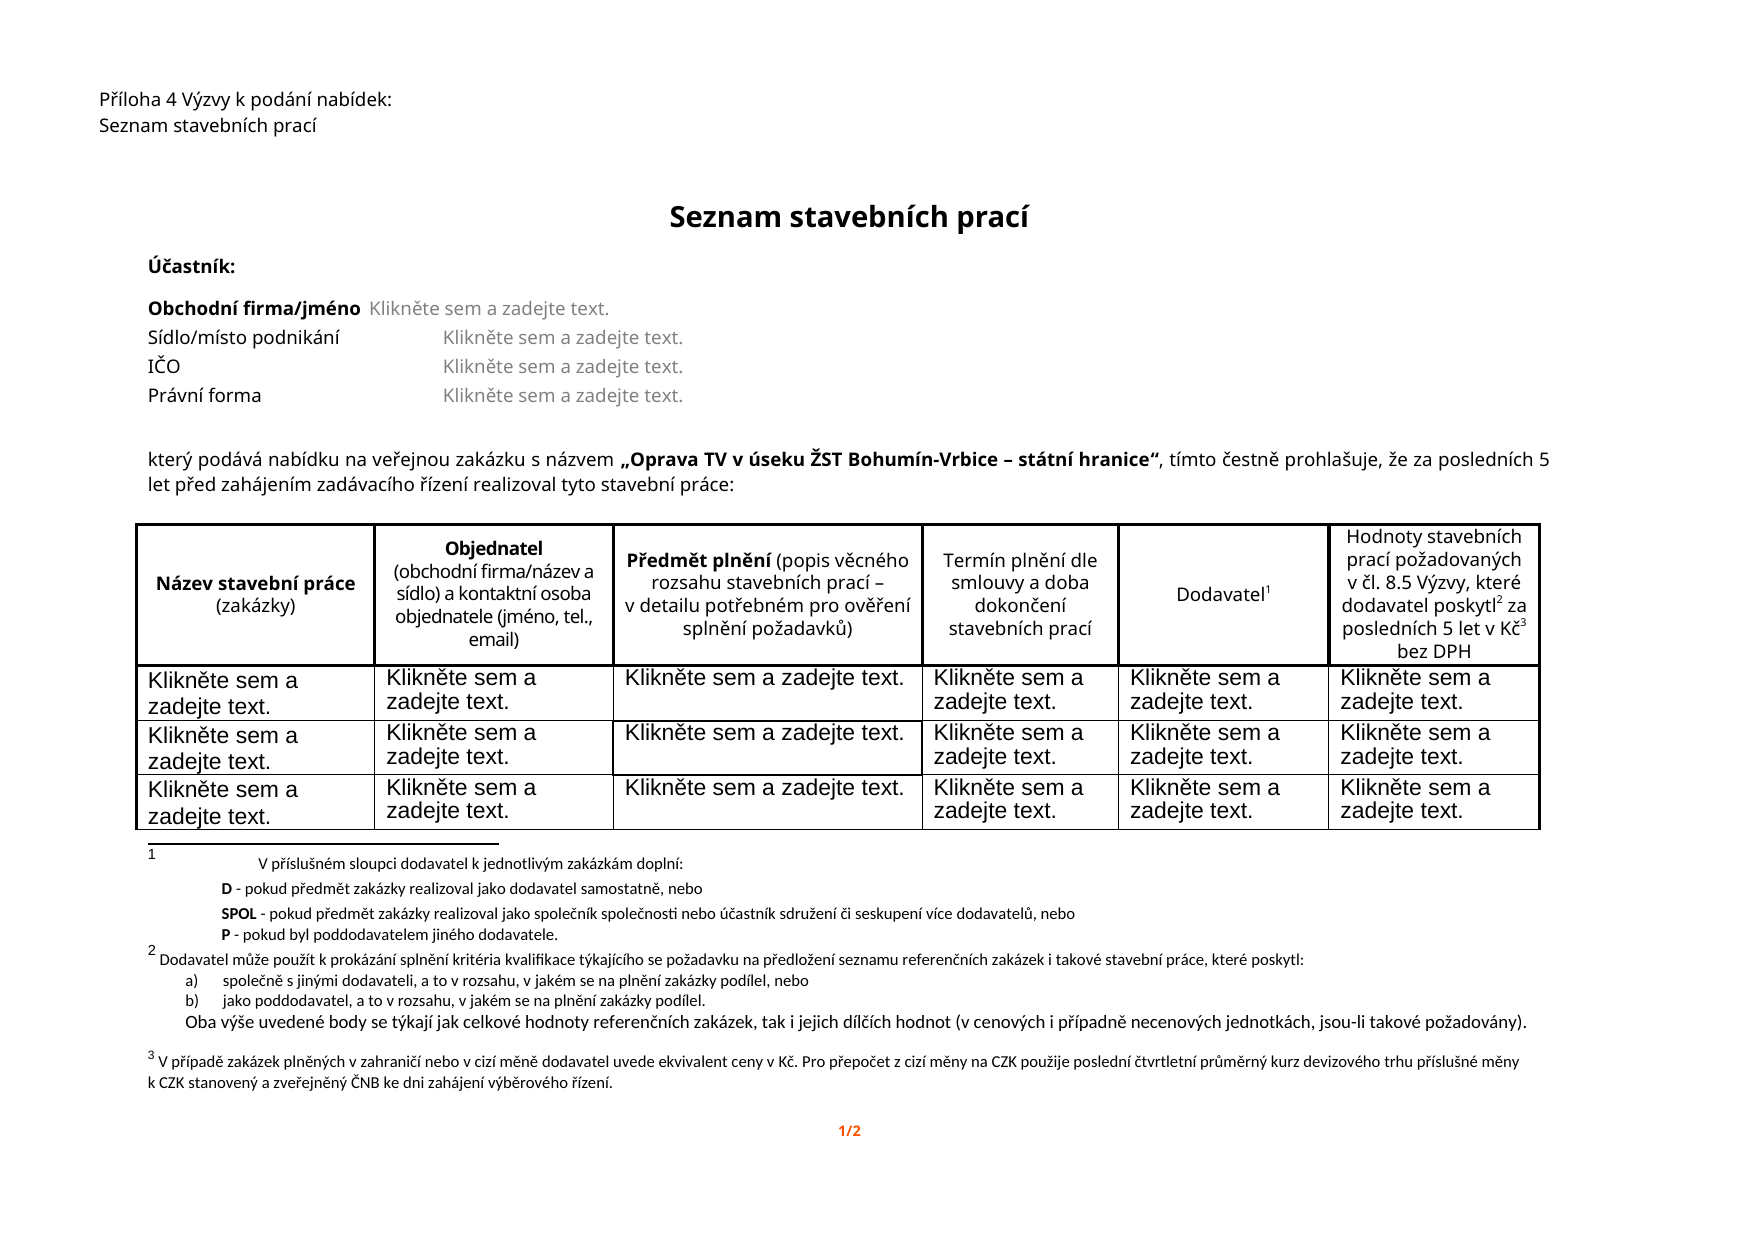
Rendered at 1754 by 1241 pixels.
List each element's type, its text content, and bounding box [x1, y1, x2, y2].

text IČO [148, 350, 1551, 379]
table_header Hodnoty stavebních prací požadovaných v čl. 8.5 Výzvy, které dodavatel poskytl za posledních 5 let v Kč bez DPH [1331, 526, 1538, 664]
text Sídlo/místo podnikání [148, 321, 1551, 350]
table_header Předmět plnění (popis věcného rozsahu stavebních prací – v detailu potřebném pro ověření splnění požadavků) [615, 526, 921, 664]
table_header Objednatel (obchodní firma/název a sídlo) a kontaktní osoba objednatele (jméno, tel., email) [376, 526, 612, 664]
table_header Dodavatel [1120, 526, 1327, 664]
text Právní forma [148, 379, 1551, 408]
text Účastník: [148, 249, 1551, 279]
title Seznam stavebních prací [148, 196, 1551, 236]
table_header Termín plnění dle smlouvy a doba dokončení stavebních prací [924, 526, 1117, 664]
table_header Název stavební práce (zakázky) [138, 526, 373, 664]
text Obchodní firma/jméno [148, 292, 1551, 321]
text který podává nabídku na veřejnou zakázku s názvem „Oprava TV v úseku ŽST Bohumín-Vrbice – státní hranice“, tímto čestně prohlašuje, že za posledních 5 let před zahájením zadávacího řízení realizoval tyto stavební práce: [148, 446, 1551, 497]
